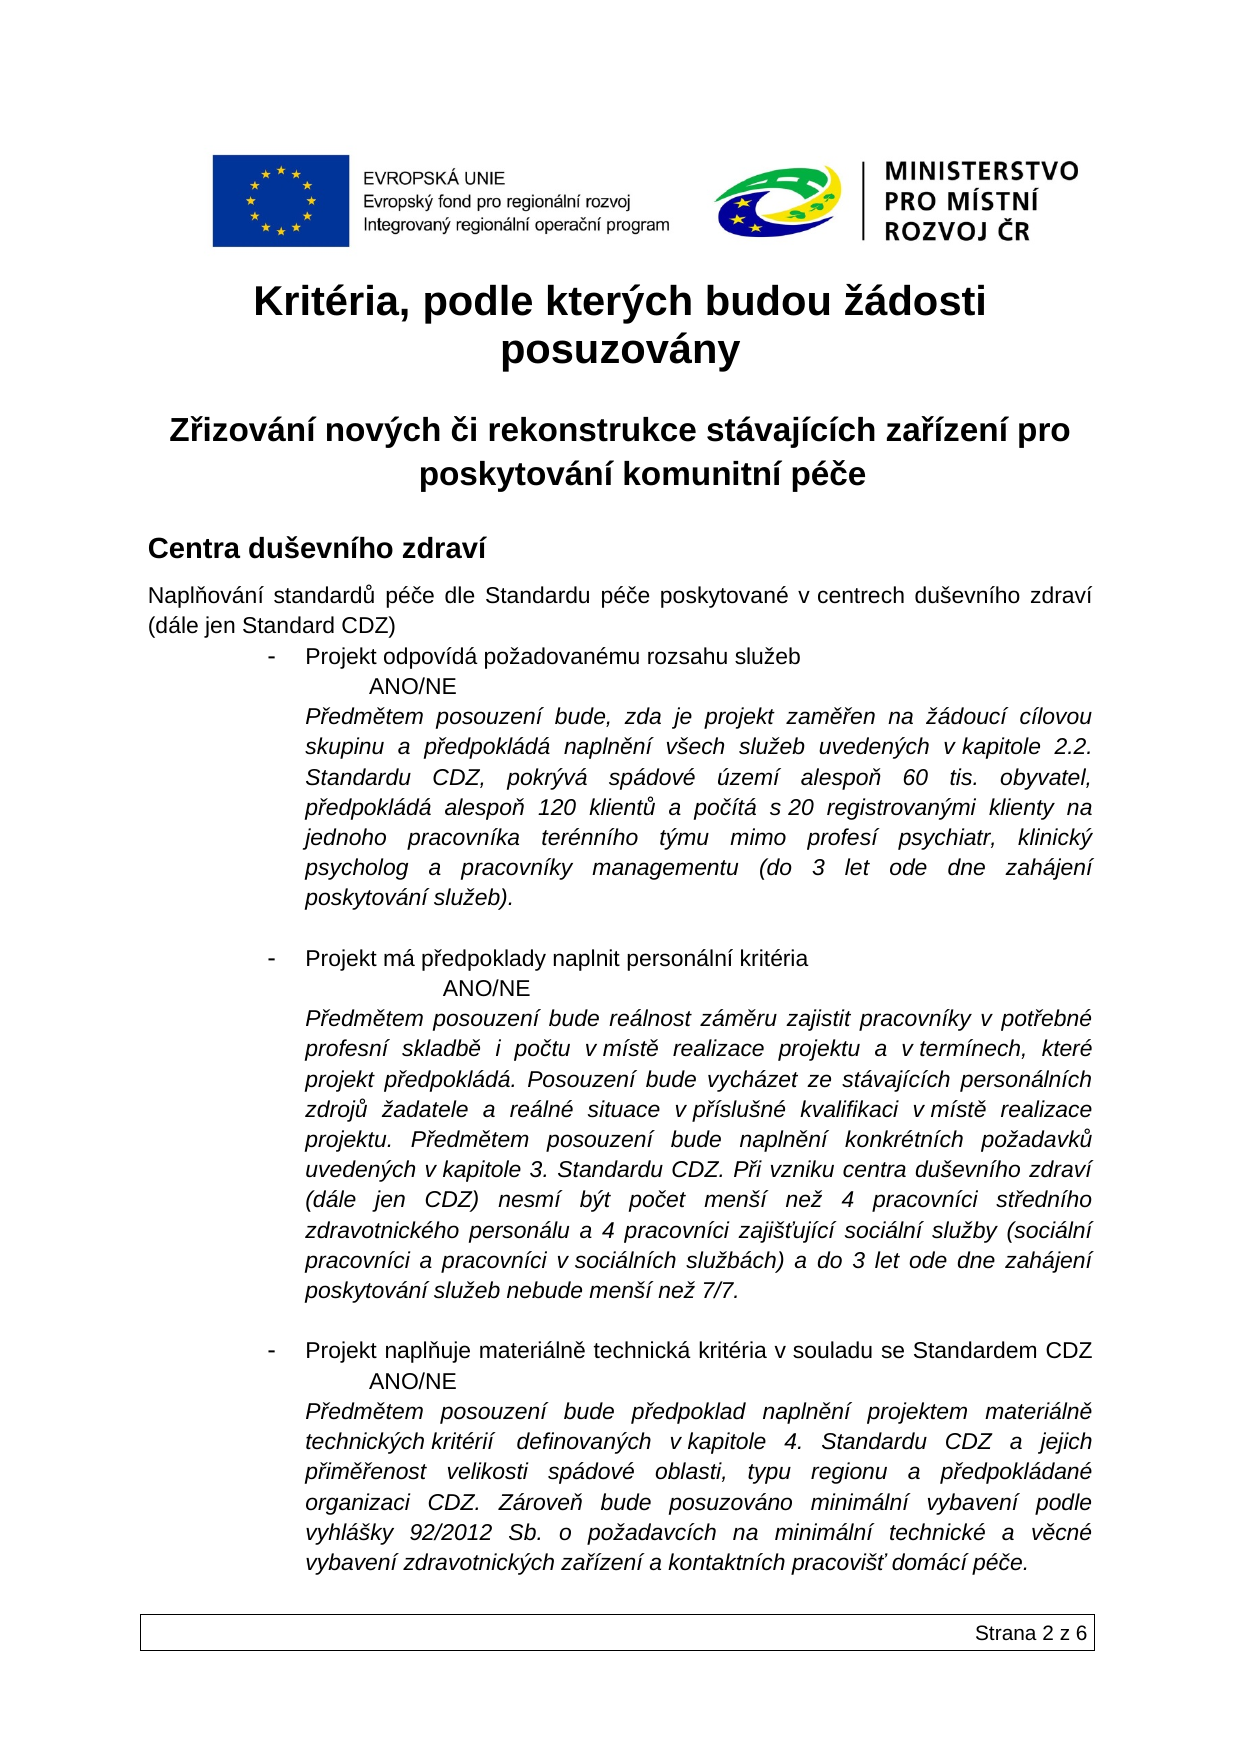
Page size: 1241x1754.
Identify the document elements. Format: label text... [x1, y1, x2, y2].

list Projekt odpovídá požadovanému rozsahu služeb ANO/NE [268, 643, 1093, 699]
list Centra duševního zdraví [148, 531, 1093, 565]
text Předmětem posouzení bude reálnost záměru zajistit pracovníky v potřebné profesní skladbě i počtu v místě realizace projektu a v termínech, které projekt předpokládá. Posouzení bude vycházet ze stávajících personálních zdrojů žadatele a reálné situace v příslušné kvalifikaci v místě realizace projektu. Předmětem posouzení bude naplnění konkrétních požadavků uvedených v kapitole 3. Standardu CDZ. Při vzniku centra duševního zdraví (dále jen CDZ) nesmí být počet menší než 4 pracovníci středního zdravotnického personálu a 4 pracovníci zajišťující sociální služby (sociální pracovníci a pracovníci v sociálních službách) a do 3 let ode dne zahájení poskytování služeb nebude menší než 7/7. [305, 1005, 1093, 1303]
text Předmětem posouzení bude, zda je projekt zaměřen na žádoucí cílovou skupinu a předpokládá naplnění všech služeb uvedených v kapitole 2.2. Standardu CDZ, pokrývá spádové území alespoň 60 tis. obyvatel, předpokládá alespoň 120 klientů a počítá s 20 registrovanými klienty na jednoho pracovníka terénního týmu mimo profesí psychiatr, klinický psycholog a pracovníky managementu (do 3 let ode dne zahájení poskytování služeb). [305, 703, 1093, 911]
text Zřizování nových či rekonstrukce stávajících zařízení pro poskytování komunitní péče [148, 409, 1093, 492]
picture [182, 123, 1108, 277]
list Projekt naplňuje materiálně technická kritéria v souladu se Standardem CDZ ANO/NE [268, 1337, 1093, 1394]
text Předmětem posouzení bude předpoklad naplnění projektem materiálně technických kritérií definovaných v kapitole 4. Standardu CDZ a jejich přiměřenost velikosti spádové oblasti, typu regionu a předpokládané organizaci CDZ. Zároveň bude posuzováno minimální vybavení podle vyhlášky 92/2012 Sb. o požadavcích na minimální technické a věcné vybavení zdravotnických zařízení a kontaktních pracovišť domácí péče. [305, 1398, 1093, 1575]
list Projekt má předpoklady naplnit personální kritéria ANO/NE [268, 945, 1093, 1001]
text Naplňování standardů péče dle Standardu péče poskytované v centrech duševního zdraví (dále jen Standard CDZ) [148, 582, 1093, 639]
